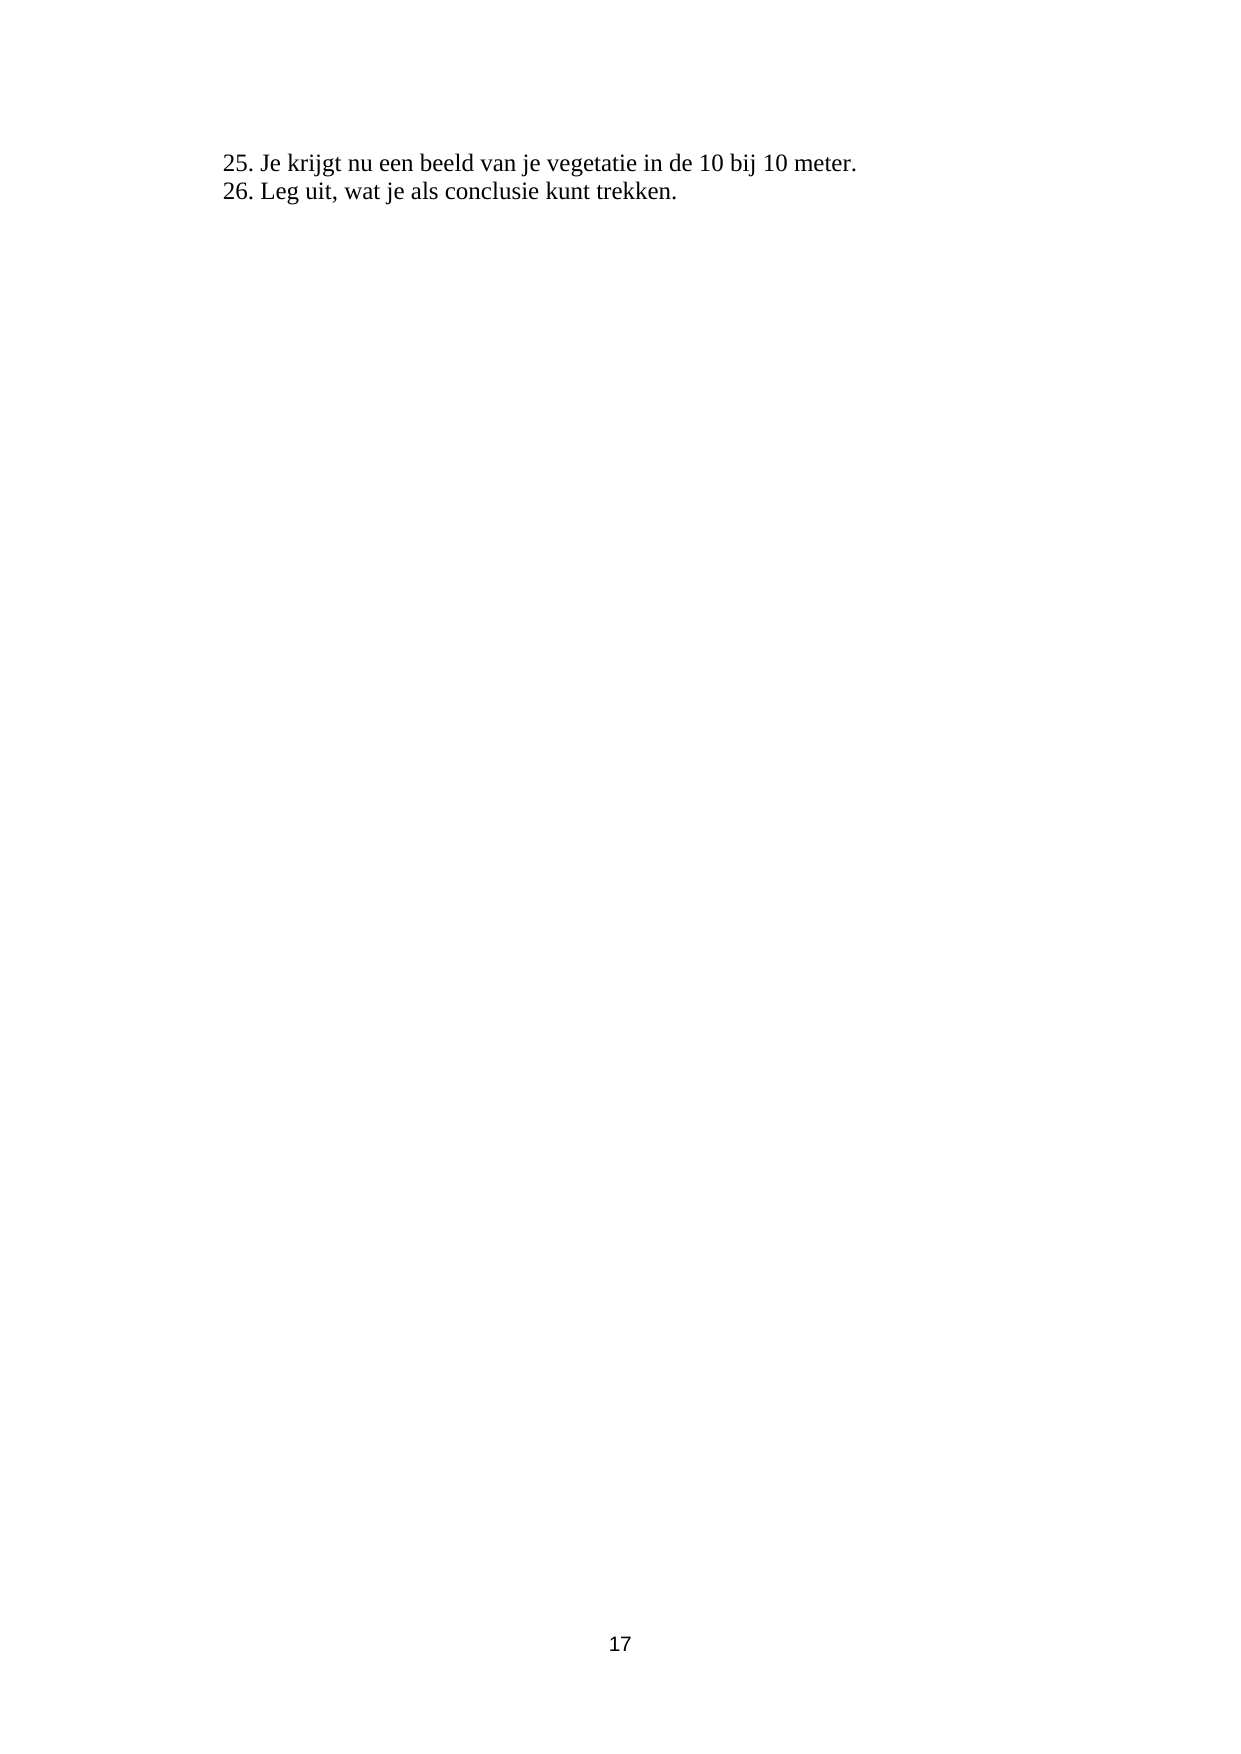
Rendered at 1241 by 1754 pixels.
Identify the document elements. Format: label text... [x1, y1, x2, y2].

list Leg uit, wat je als conclusie kunt trekken. [223, 176, 1093, 205]
list Je krijgt nu een beeld van je vegetatie in de 10 bij 10 meter. [223, 148, 1093, 176]
